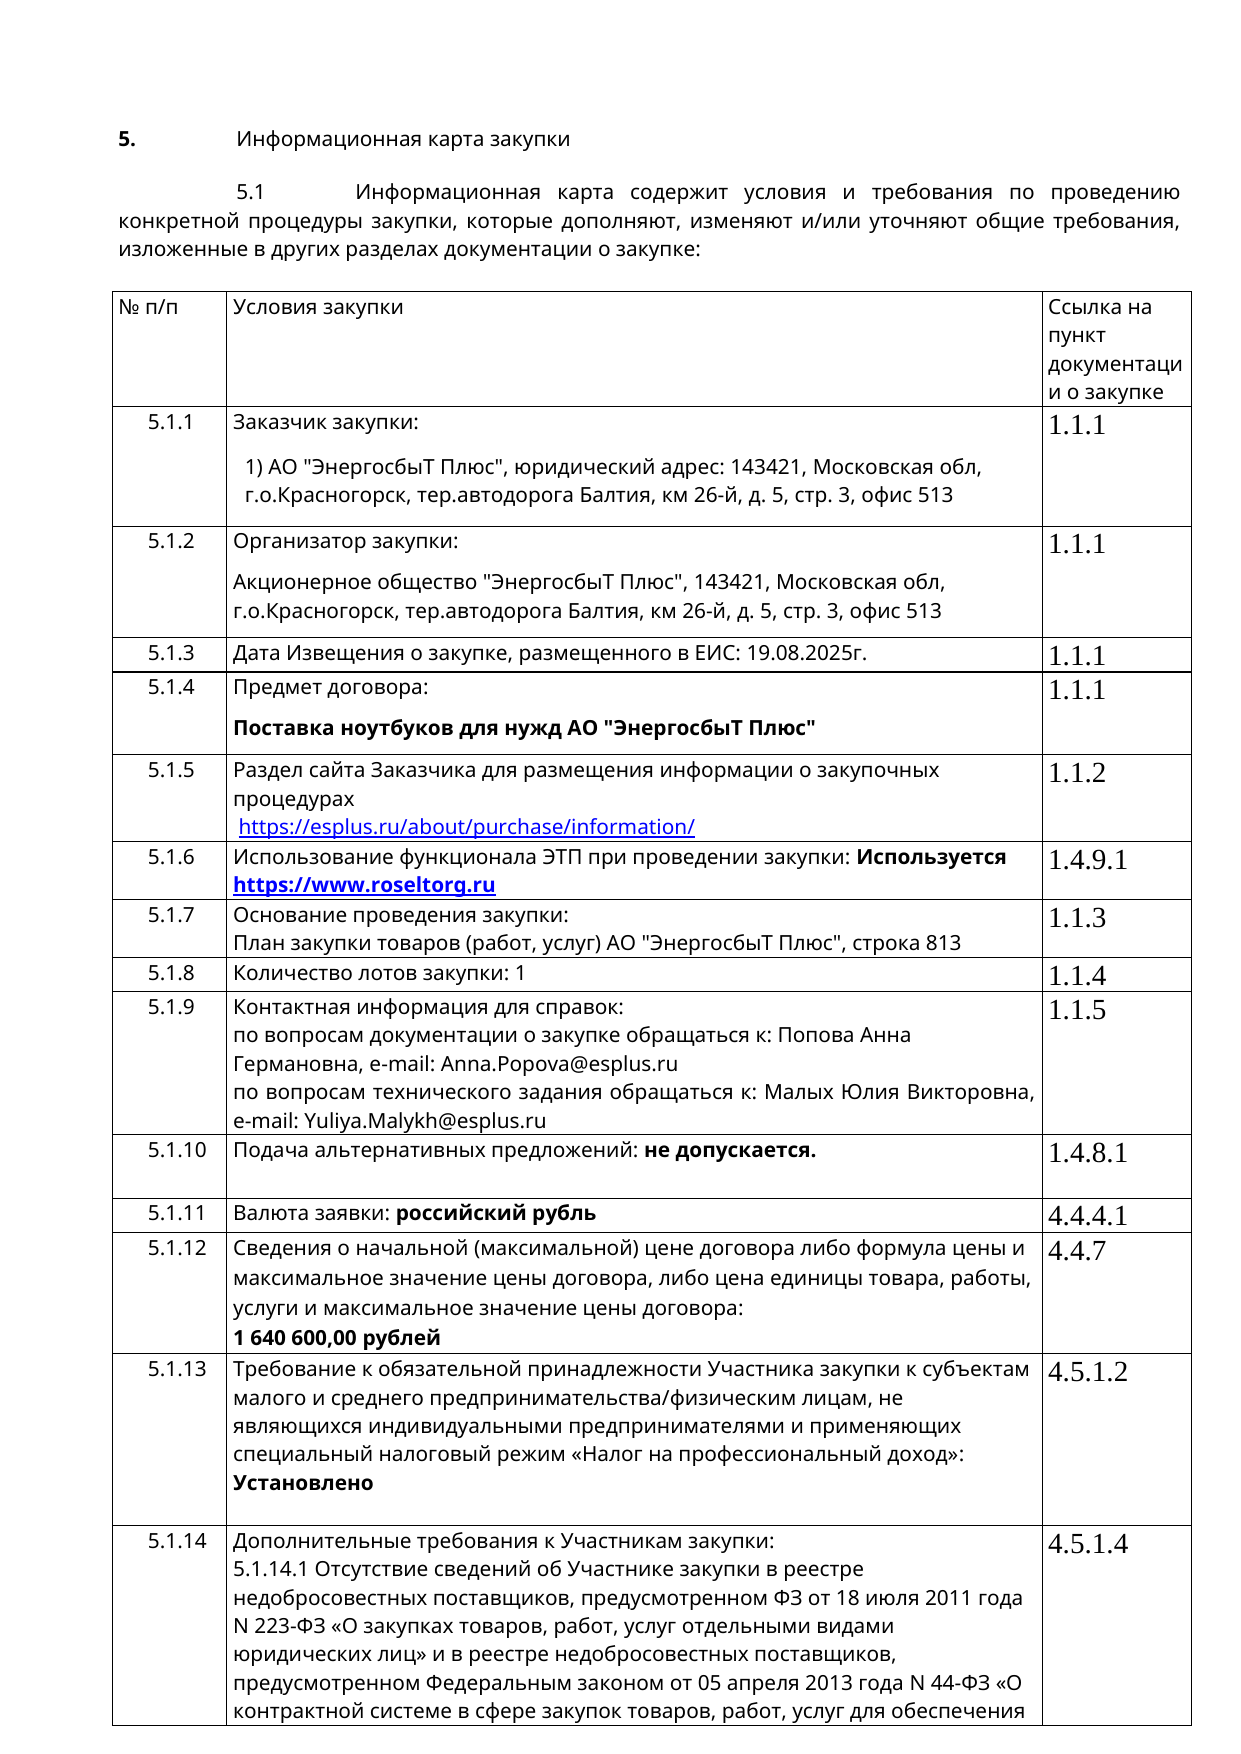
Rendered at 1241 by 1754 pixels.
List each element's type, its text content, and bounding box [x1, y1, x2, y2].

table_cell 1.4.9.1 [1043, 842, 1191, 899]
table_cell Количество лотов закупки: 1 [227, 958, 1042, 991]
table_cell Валюта заявки: российский рубль [227, 1199, 1042, 1232]
table_cell [113, 673, 226, 754]
table_header Условия закупки [227, 292, 1042, 406]
table_cell [113, 958, 226, 991]
table_cell [113, 527, 226, 637]
table_cell 1.1.4 [1043, 958, 1191, 991]
table_cell [113, 638, 226, 671]
table_cell 1.1.5 [1043, 992, 1191, 1134]
table_cell Контактная информация для справок: по вопросам документации о закупке обращаться к: Попова Анна Германовна, e-mail: Anna.Popova@esplus.ru по вопросам технического задания обращаться к: Малых Юлия Викторовна, e-mail: Yuliya.Malykh@esplus.ru [227, 992, 1042, 1134]
table_cell [113, 1354, 226, 1525]
table_cell 1.1.1 [1043, 673, 1191, 754]
table_header Ссылка на пункт документации о закупке [1043, 292, 1191, 406]
table_cell 1.4.8.1 [1043, 1135, 1191, 1197]
table_cell [113, 755, 226, 841]
table_cell Подача альтернативных предложений: не допускается. [227, 1135, 1042, 1197]
table_cell 4.4.4.1 [1043, 1199, 1191, 1232]
subtitle Информационная карта закупки [118, 124, 1181, 152]
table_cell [227, 1526, 1042, 1725]
table_cell 1.1.1 [1043, 638, 1191, 671]
table_cell Дата Извещения о закупке, размещенного в ЕИС: 19.08.2025г. [227, 638, 1042, 671]
table_cell [113, 407, 226, 526]
table_cell 4.5.1.2 [1043, 1354, 1191, 1525]
table_cell [113, 1233, 226, 1353]
table_cell Раздел сайта Заказчика для размещения информации о закупочных процедурах https://esplus.ru/about/purchase/information/ [227, 755, 1042, 841]
table_cell [113, 900, 226, 957]
table_cell [113, 992, 226, 1134]
table_cell Заказчик закупки: 1) АО "ЭнергосбыТ Плюс", юридический адрес: 143421, Московская обл, г.о.Красногорск, тер.автодорога Балтия, км 26-й, д. 5, стр. 3, офис 513 [227, 407, 1042, 526]
table_cell Организатор закупки: Акционерное общество "ЭнергосбыТ Плюс", 143421, Московская обл, г.о.Красногорск, тер.автодорога Балтия, км 26-й, д. 5, стр. 3, офис 513 [227, 527, 1042, 637]
text 5.1 Информационная карта содержит условия и требования по проведению конкретной процедуры закупки, которые дополняют, изменяют и/или уточняют общие требования, изложенные в других разделах документации о закупке: [118, 177, 1181, 263]
table_cell 4.4.7 [1043, 1233, 1191, 1353]
table_cell Основание проведения закупки: План закупки товаров (работ, услуг) АО "ЭнергосбыТ Плюс", строка 813 [227, 900, 1042, 957]
table_cell [113, 1526, 226, 1725]
table_cell Требование к обязательной принадлежности Участника закупки к субъектам малого и среднего предпринимательства/физическим лицам, не являющихся индивидуальными предпринимателями и применяющих специальный налоговый режим «Налог на профессиональный доход»: Установлено [227, 1354, 1042, 1525]
table_cell [113, 842, 226, 899]
table_cell Использование функционала ЭТП при проведении закупки: Используется https://www.roseltorg.ru [227, 842, 1042, 899]
table_cell Сведения о начальной (максимальной) цене договора либо формула цены и максимальное значение цены договора, либо цена единицы товара, работы, услуги и максимальное значение цены договора: 1 640 600,00 рублей [227, 1233, 1042, 1353]
table_cell 1.1.1 [1043, 407, 1191, 526]
table_cell [113, 1135, 226, 1197]
table_header № п/п [113, 292, 226, 406]
table_cell 1.1.3 [1043, 900, 1191, 957]
table_cell 4.5.1.4 [1043, 1526, 1191, 1725]
table_cell Предмет договора: Поставка ноутбуков для нужд АО "ЭнергосбыТ Плюс" [227, 673, 1042, 754]
table_cell 1.1.1 [1043, 527, 1191, 637]
table_cell 1.1.2 [1043, 755, 1191, 841]
table_cell [113, 1199, 226, 1232]
